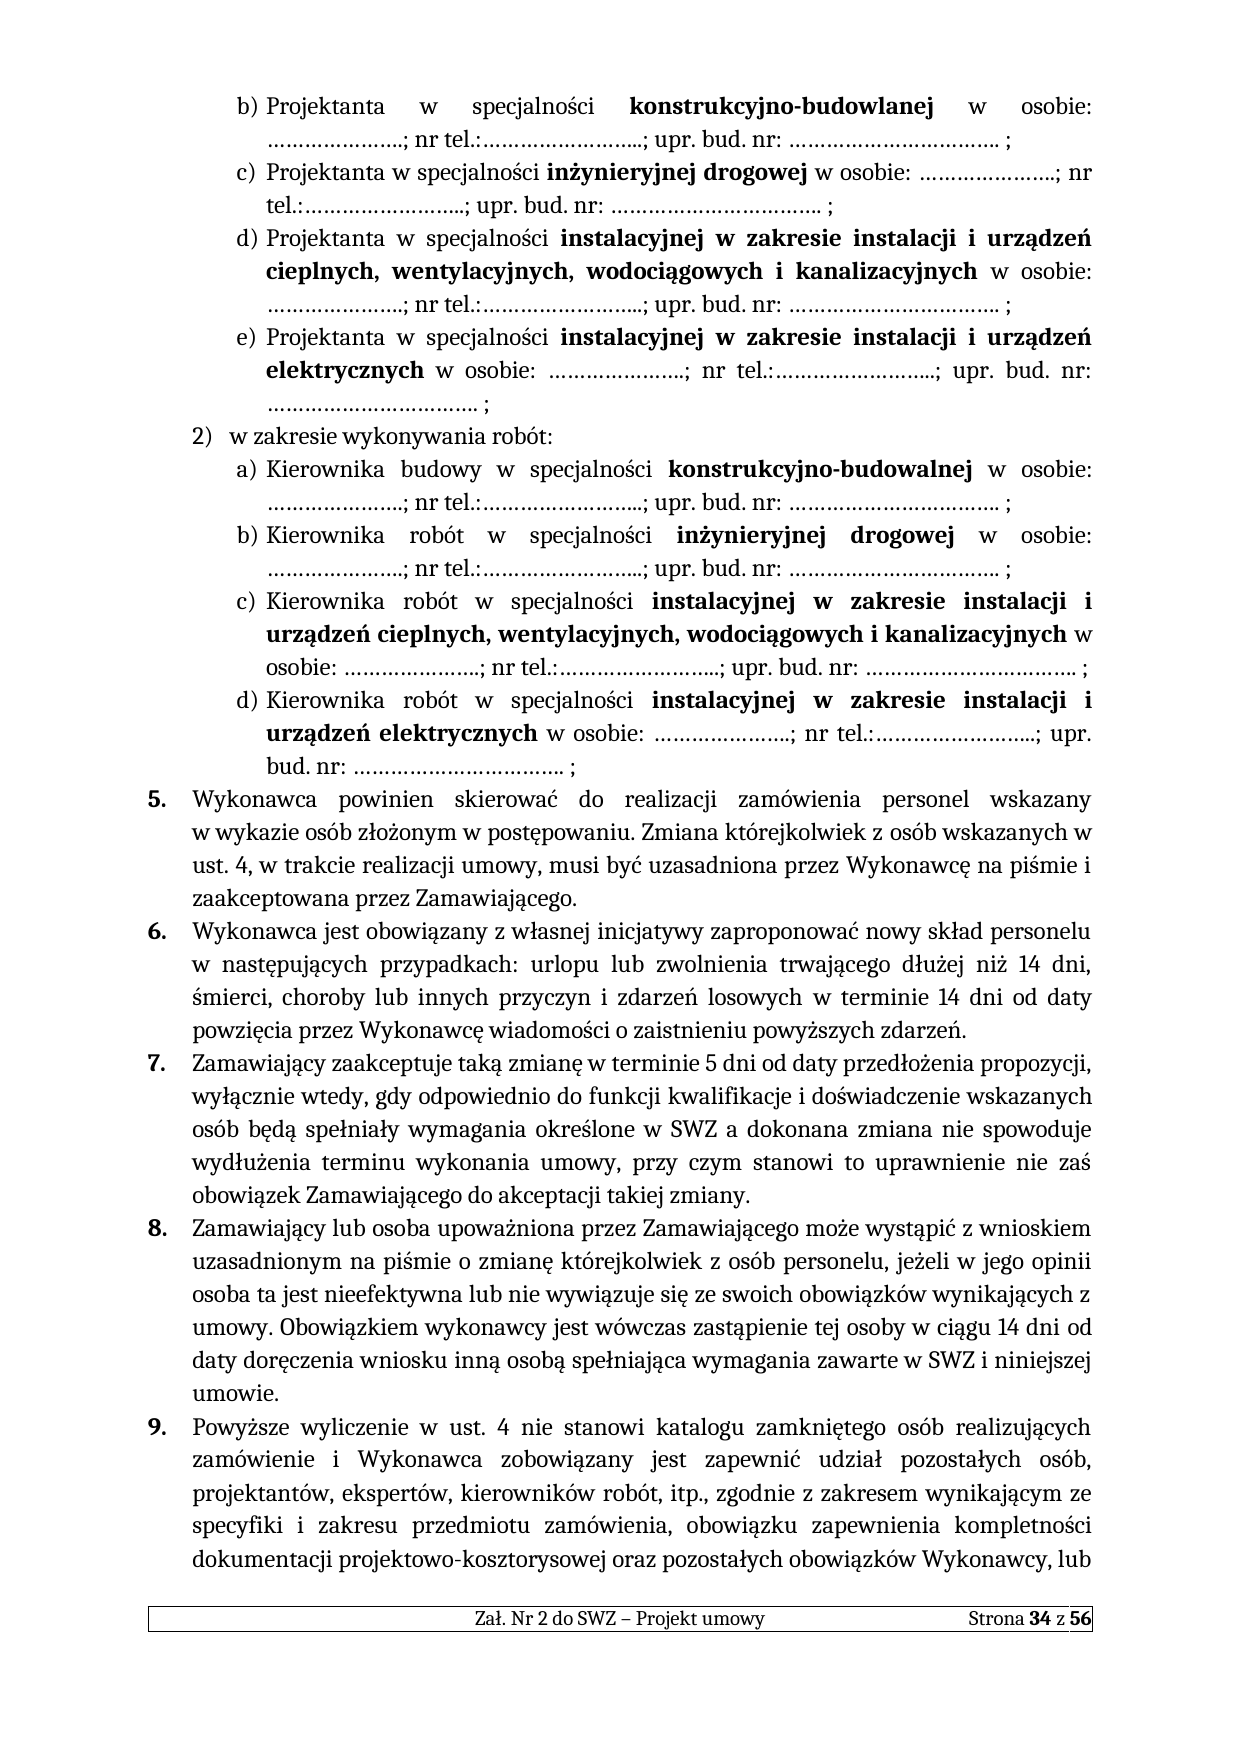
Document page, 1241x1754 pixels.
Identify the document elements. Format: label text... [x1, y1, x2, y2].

list Wykonawca jest obowiązany z własnej inicjatywy zaproponować nowy skład personelu w następujących przypadkach: urlopu lub zwolnienia trwającego dłużej niż 14 dni, śmierci, choroby lub innych przyczyn i zdarzeń losowych w terminie 14 dni od daty powzięcia przez Wykonawcę wiadomości o zaistnieniu powyższych zdarzeń. [148, 917, 1092, 1045]
list Zamawiający zaakceptuje taką zmianę w terminie 5 dni od daty przedłożenia propozycji, wyłącznie wtedy, gdy odpowiednio do funkcji kwalifikacje i doświadczenie wskazanych osób będą spełniały wymagania określone w SWZ a dokonana zmiana nie spowoduje wydłużenia terminu wykonania umowy, przy czym stanowi to uprawnienie nie zaś obowiązek Zamawiającego do akceptacji takiej zmiany. [148, 1049, 1092, 1210]
list Projektanta w specjalności instalacyjnej w zakresie instalacji i urządzeń cieplnych, wentylacyjnych, wodociągowych i kanalizacyjnych w osobie: ………………….; nr tel.:……………………..; upr. bud. nr: ……………………………. ; [236, 224, 1092, 318]
list Projektanta w specjalności inżynieryjnej drogowej w osobie: ………………….; nr tel.:……………………..; upr. bud. nr: ……………………………. ; [236, 158, 1092, 219]
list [148, 1412, 1092, 1573]
list Kierownika budowy w specjalności konstrukcyjno-budowalnej w osobie: ………………….; nr tel.:……………………..; upr. bud. nr: ……………………………. ; [236, 455, 1092, 517]
list Projektanta w specjalności konstrukcyjno-budowlanej w osobie: ………………….; nr tel.:……………………..; upr. bud. nr: ……………………………. ; [236, 92, 1092, 153]
list Wykonawca powinien skierować do realizacji zamówienia personel wskazany w wykazie osób złożonym w postępowaniu. Zmiana którejkolwiek z osób wskazanych w ust. 4, w trakcie realizacji umowy, musi być uzasadniona przez Wykonawcę na piśmie i zaakceptowana przez Zamawiającego. [148, 785, 1092, 913]
list Kierownika robót w specjalności instalacyjnej w zakresie instalacji i urządzeń elektrycznych w osobie: ………………….; nr tel.:……………………..; upr. bud. nr: ……………………………. ; [236, 686, 1092, 781]
list Zamawiający lub osoba upoważniona przez Zamawiającego może wystąpić z wnioskiem uzasadnionym na piśmie o zmianę którejkolwiek z osób personelu, jeżeli w jego opinii osoba ta jest nieefektywna lub nie wywiązuje się ze swoich obowiązków wynikających z umowy. Obowiązkiem wykonawcy jest wówczas zastąpienie tej osoby w ciągu 14 dni od daty doręczenia wniosku inną osobą spełniająca wymagania zawarte w SWZ i niniejszej umowie. [148, 1214, 1092, 1408]
list w zakresie wykonywania robót: [192, 422, 1092, 451]
list Projektanta w specjalności instalacyjnej w zakresie instalacji i urządzeń elektrycznych w osobie: ………………….; nr tel.:……………………..; upr. bud. nr: ……………………………. ; [236, 323, 1092, 417]
list Kierownika robót w specjalności instalacyjnej w zakresie instalacji i urządzeń cieplnych, wentylacyjnych, wodociągowych i kanalizacyjnych w osobie: ………………….; nr tel.:……………………..; upr. bud. nr: ……………………………. ; [236, 587, 1092, 682]
list Kierownika robót w specjalności inżynieryjnej drogowej w osobie: ………………….; nr tel.:……………………..; upr. bud. nr: ……………………………. ; [236, 521, 1092, 583]
